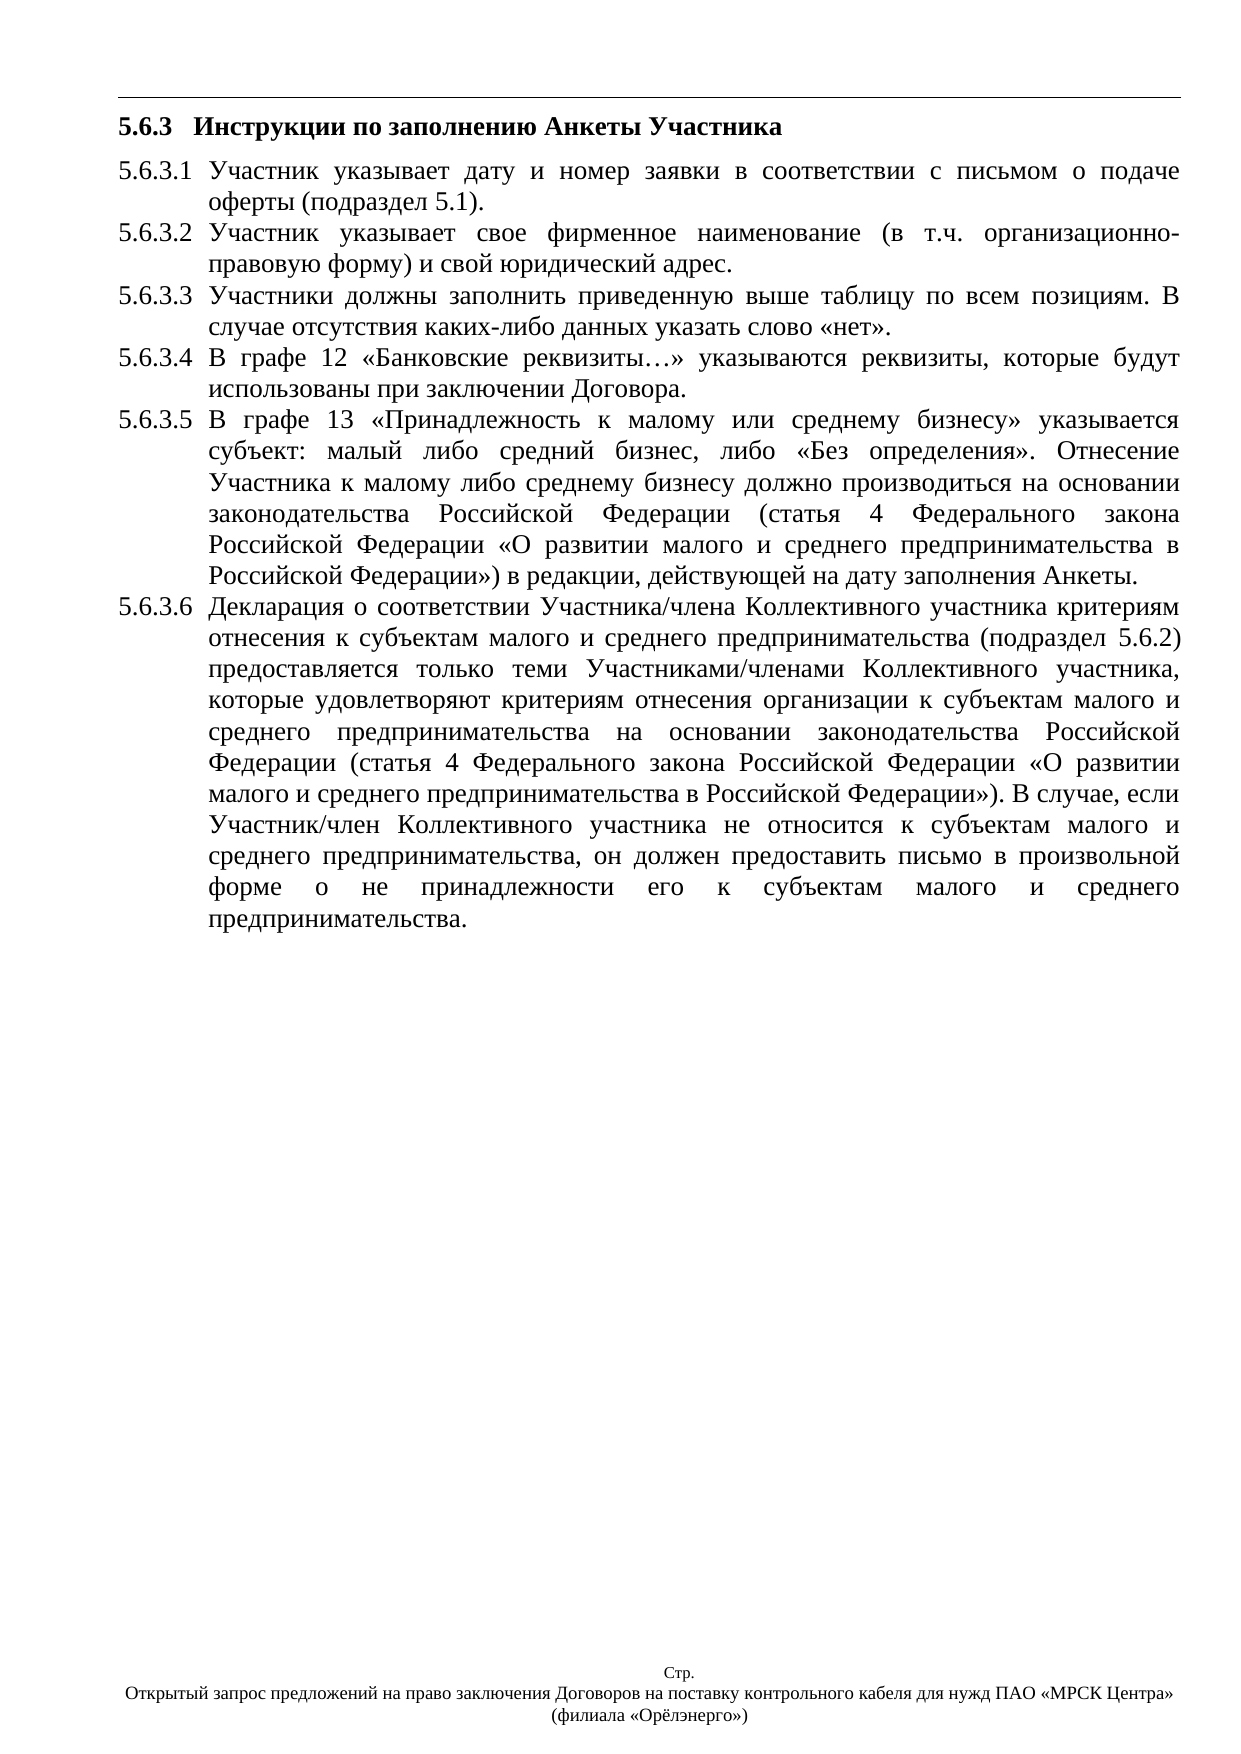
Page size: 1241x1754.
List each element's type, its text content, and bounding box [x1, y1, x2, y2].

list Участник указывает дату и номер заявки в соответствии с письмом о подаче оферты (подраздел 5.1). [118, 154, 1181, 216]
list Участник указывает свое фирменное наименование (в т.ч. организационно-правовую форму) и свой юридический адрес. [118, 216, 1181, 279]
list Декларация о соответствии Участника/члена Коллективного участника критериям отнесения к субъектам малого и среднего предпринимательства (подраздел 5.6.2) предоставляется только теми Участниками/членами Коллективного участника, которые удовлетворяют критериям отнесения организации к субъектам малого и среднего предпринимательства на основании законодательства Российской Федерации (статья 4 Федерального закона Российской Федерации «О развитии малого и среднего предпринимательства в Российской Федерации»). В случае, если Участник/член Коллективного участника не относится к субъектам малого и среднего предпринимательства, он должен предоставить письмо в произвольной форме о не принадлежности его к субъектам малого и среднего предпринимательства. [118, 590, 1181, 933]
list В графе 12 «Банковские реквизиты…» указываются реквизиты, которые будут использованы при заключении Договора. [118, 341, 1181, 403]
subtitle Инструкции по заполнению Анкеты Участника [118, 111, 1181, 142]
list Участники должны заполнить приведенную выше таблицу по всем позициям. В случае отсутствия каких-либо данных указать слово «нет». [118, 279, 1181, 341]
list В графе 13 «Принадлежность к малому или среднему бизнесу» указывается субъект: малый либо средний бизнес, либо «Без определения». Отнесение Участника к малому либо среднему бизнесу должно производиться на основании законодательства Российской Федерации (статья 4 Федерального закона Российской Федерации «О развитии малого и среднего предпринимательства в Российской Федерации») в редакции, действующей на дату заполнения Анкеты. [118, 403, 1181, 590]
